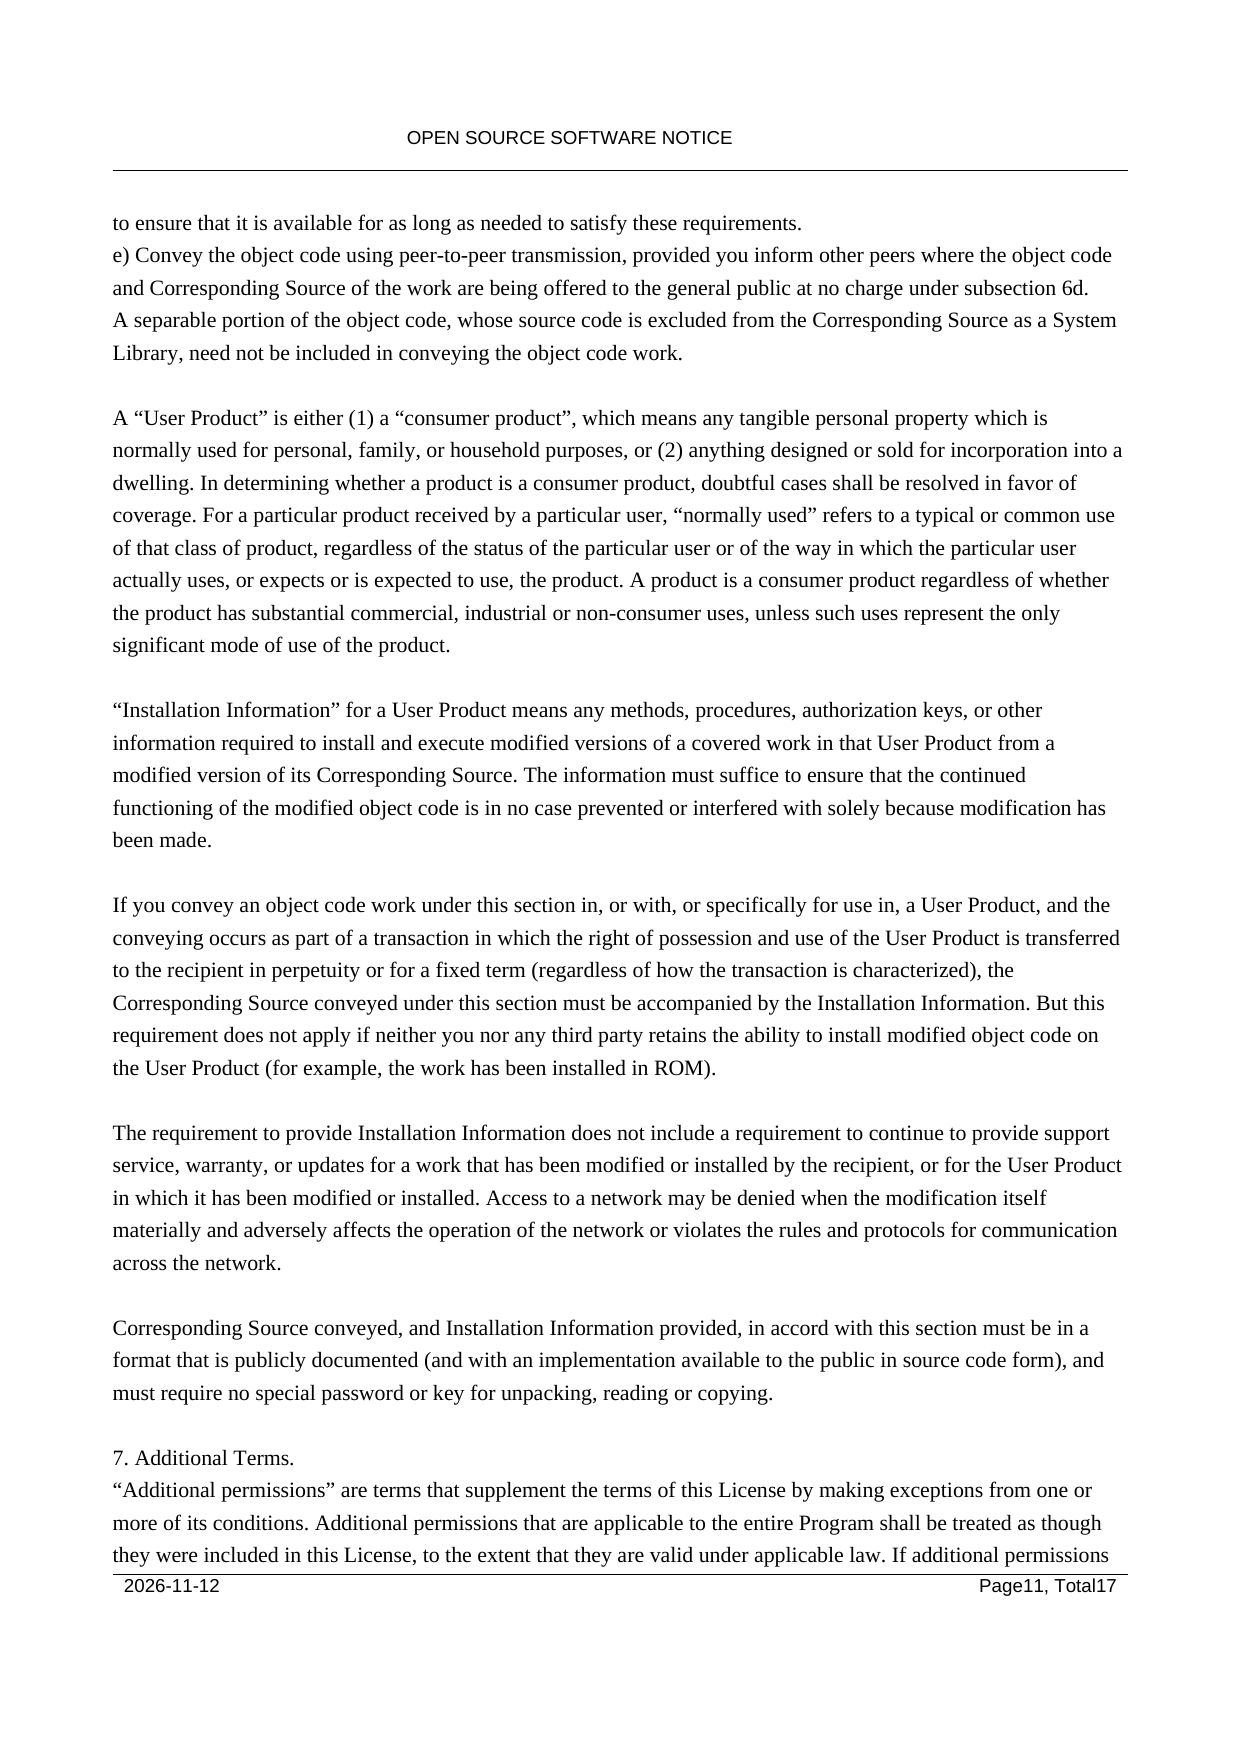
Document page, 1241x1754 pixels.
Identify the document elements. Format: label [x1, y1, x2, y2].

text [112, 206, 1128, 1571]
